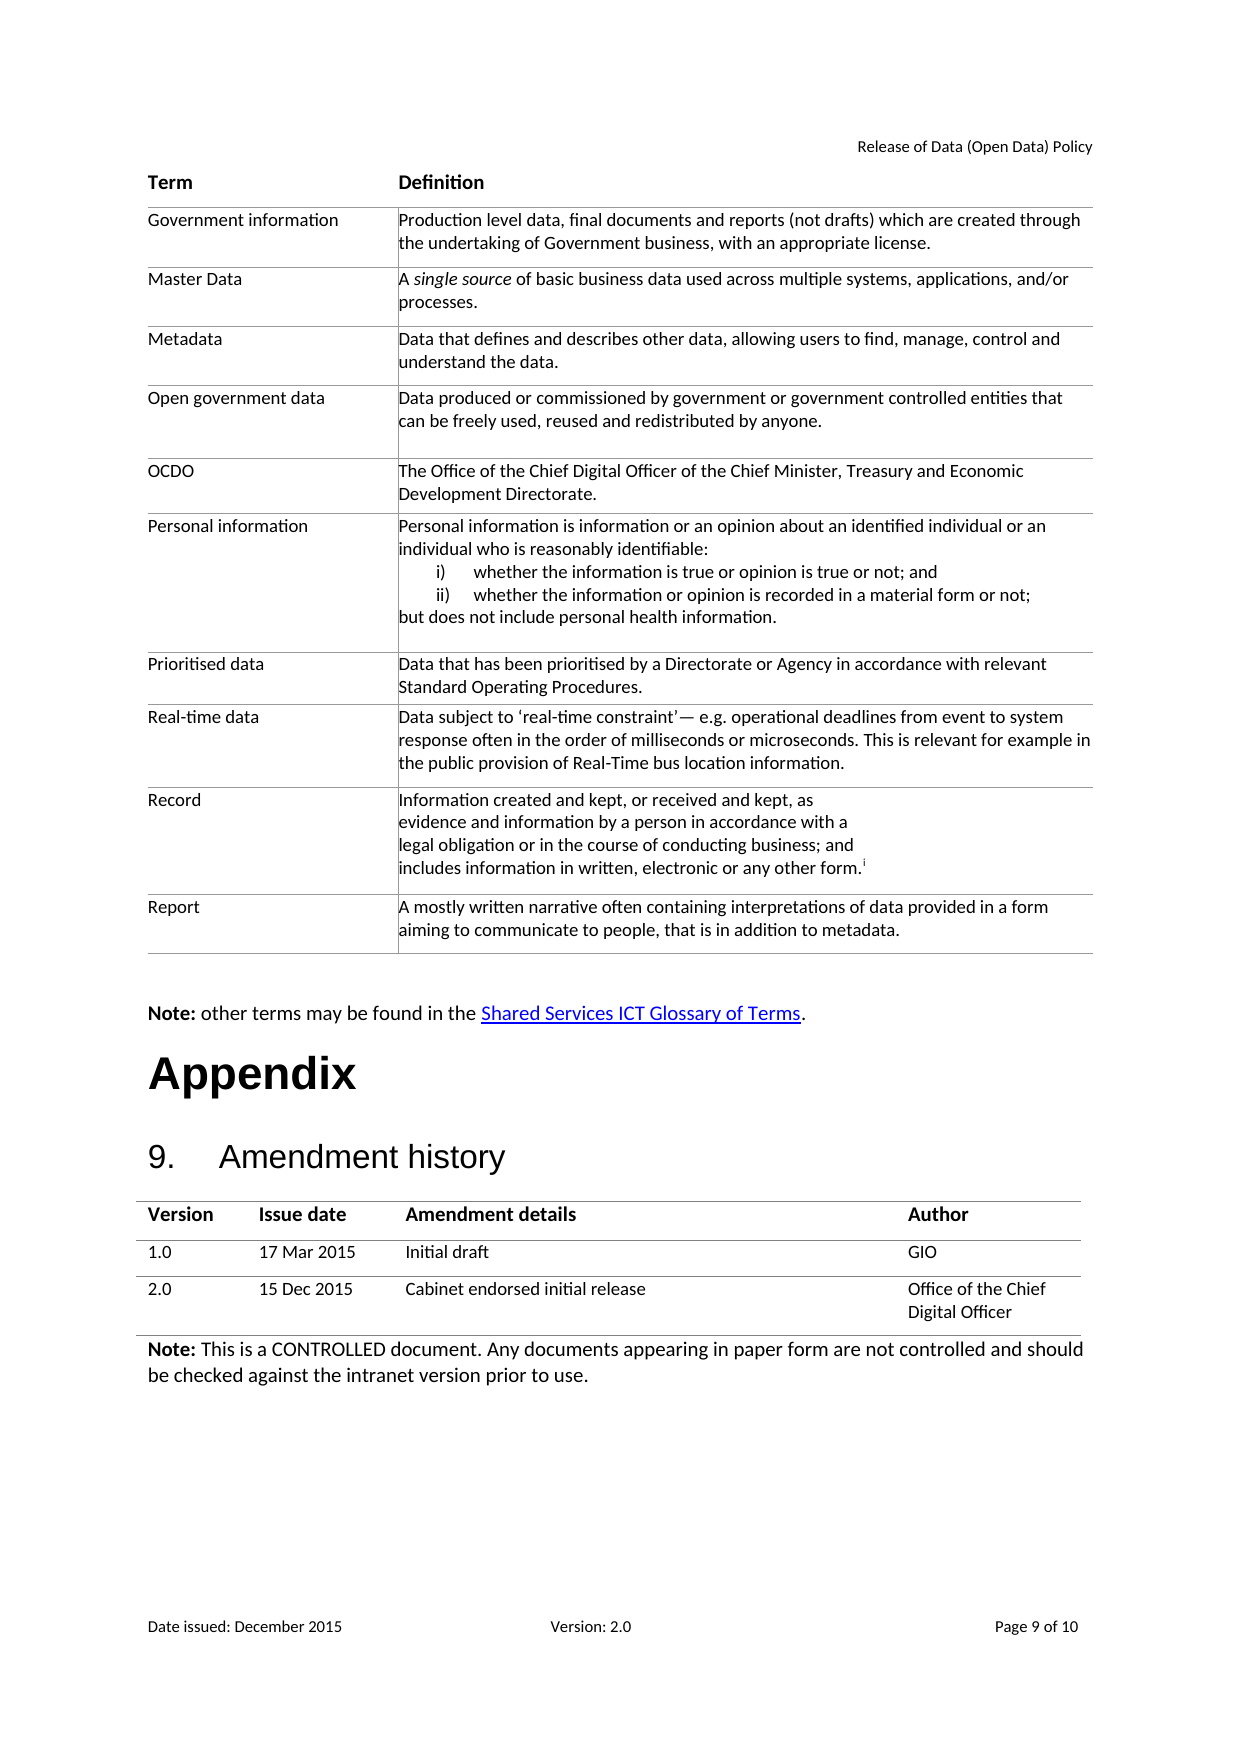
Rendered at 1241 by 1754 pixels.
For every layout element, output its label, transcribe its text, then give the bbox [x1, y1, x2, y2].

table_cell Information created and kept, or received and kept, as evidence and information by a person in accordance with a legal obligation or in the course of conducting business; and includes information in written, electronic or any other form. [399, 788, 1092, 894]
table_cell Data subject to ‘real-time constraint’— e.g. operational deadlines from event to system response often in the order of milliseconds or microseconds. This is relevant for example in the public provision of Real-Time bus location information. [399, 705, 1092, 787]
table_cell Open government data [148, 386, 398, 458]
table_header Issue date [248, 1202, 394, 1239]
table_cell Metadata [148, 327, 398, 385]
table_cell The Office of the Chief Digital Officer of the Chief Minister, Treasury and Economic Development Directorate. [399, 459, 1092, 513]
text Note: This is a CONTROLLED document. Any documents appearing in paper form are not controlled and should be checked against the intranet version prior to use. [148, 1336, 1092, 1387]
table_cell GIO [897, 1241, 1081, 1276]
subtitle Amendment history [148, 1137, 1092, 1176]
table_cell 2.0 [136, 1277, 247, 1335]
table_cell Data that has been prioritised by a Directorate or Agency in accordance with relevant Standard Operating Procedures. [399, 653, 1092, 704]
text Note: other terms may be found in the Shared Services ICT Glossary of Terms. [148, 1001, 1092, 1026]
table_cell Personal information [148, 514, 398, 652]
table_cell A mostly written narrative often containing interpretations of data provided in a form aiming to communicate to people, that is in addition to metadata. [399, 895, 1092, 953]
subtitle Appendix [148, 1047, 1092, 1099]
table_cell Record [148, 788, 398, 894]
table_header Amendment details [394, 1202, 897, 1239]
table_cell Government information [148, 208, 398, 267]
table_cell Real-time data [148, 705, 398, 787]
table_cell OCDO [148, 459, 398, 513]
table_cell Data that defines and describes other data, allowing users to find, manage, control and understand the data. [399, 327, 1092, 385]
table_cell 1.0 [136, 1241, 247, 1276]
table_cell Cabinet endorsed initial release [394, 1277, 897, 1335]
table_cell Data produced or commissioned by government or government controlled entities that can be freely used, reused and redistributed by anyone. [399, 386, 1092, 458]
table_cell Prioritised data [148, 653, 398, 704]
table_header Version [136, 1202, 247, 1239]
table_cell Personal information is information or an opinion about an identified individual or an individual who is reasonably identifiable: whether the information is true or opinion is true or not; and whether the information or opinion is recorded in a material form or not; but does not include personal health information. [399, 514, 1092, 652]
table_cell A single source of basic business data used across multiple systems, applications, and/or processes. [399, 268, 1092, 326]
table_cell Initial draft [394, 1241, 897, 1276]
table_cell Master Data [148, 268, 398, 326]
table_header Definition [398, 169, 1092, 207]
table_cell 17 Mar 2015 [248, 1241, 394, 1276]
table_header Author [897, 1202, 1081, 1239]
table_cell Office of the Chief Digital Officer [897, 1277, 1081, 1335]
table_cell Production level data, final documents and reports (not drafts) which are created through the undertaking of Government business, with an appropriate license. [399, 208, 1092, 267]
table_cell Report [148, 895, 398, 953]
table_cell 15 Dec 2015 [248, 1277, 394, 1335]
table_header Term [148, 169, 398, 207]
